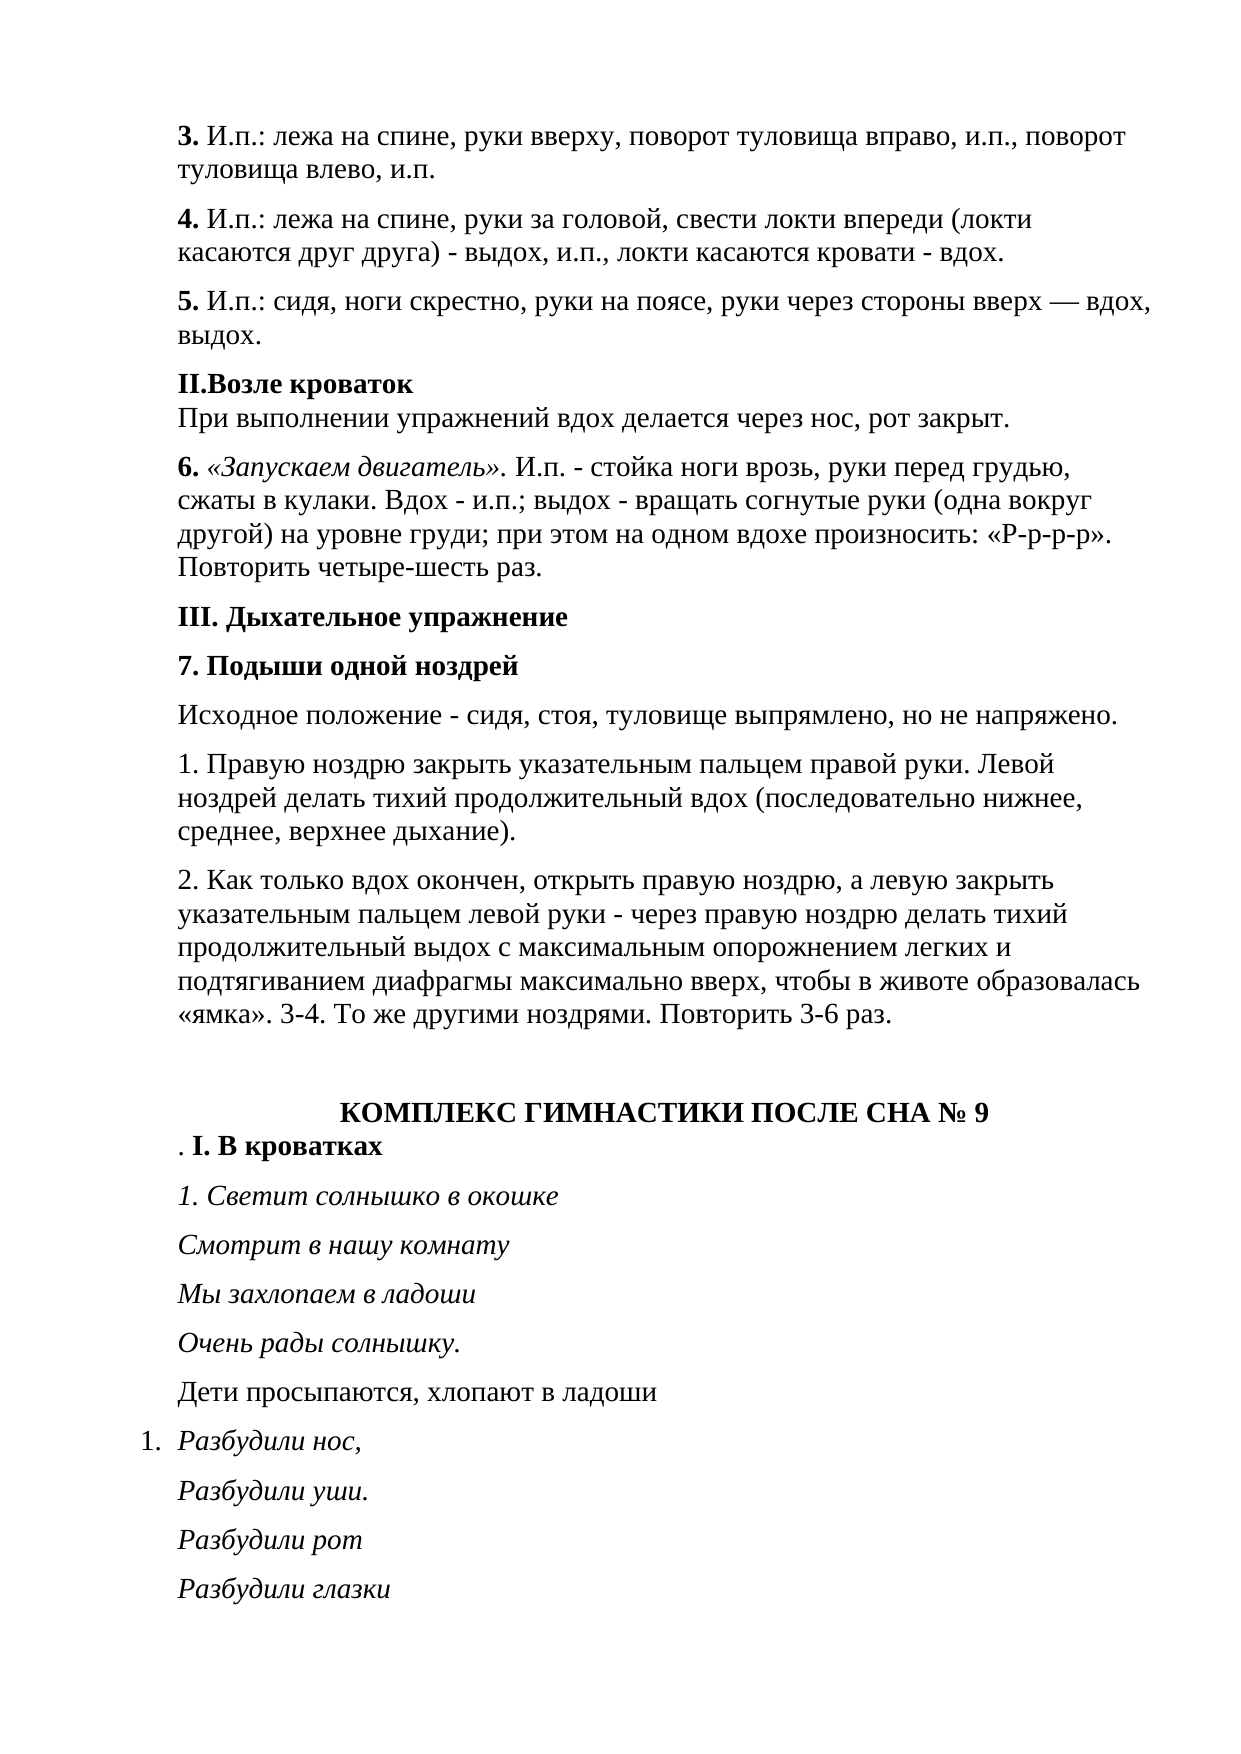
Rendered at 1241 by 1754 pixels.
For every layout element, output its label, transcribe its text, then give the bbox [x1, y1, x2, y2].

text КОМПЛЕКС ГИМНАСТИКИ ПОСЛЕ СНА № 9 [177, 1095, 1152, 1128]
text Исходное положение - сидя, стоя, туловище выпрямлено, но не напряжено. [177, 697, 1152, 731]
text . I. В кроватках [177, 1128, 1152, 1162]
text III. Дыхательное упражнение [177, 599, 1152, 632]
text Очень рады солнышку. [177, 1325, 1152, 1359]
text Разбудили уши. [177, 1473, 1152, 1506]
text 2. Как только вдох окончен, открыть правую ноздрю, а левую закрыть указательным пальцем левой руки - через правую ноздрю делать тихий продолжительный выдох с максимальным опорожнением легких и подтягиванием диафрагмы максимально вверх, чтобы в животе образовалась «ямка». 3-4. То же другими ноздрями. Повторить 3-6 раз. [177, 862, 1152, 1030]
text 1. Правую ноздрю закрыть указательным пальцем правой руки. Левой ноздрей делать тихий продолжительный вдох (последовательно нижнее, среднее, верхнее дыхание). [177, 746, 1152, 847]
text 4. И.п.: лежа на спине, руки за головой, свести локти впереди (локти касаются друг друга) - выдох, и.п., локти касаются кровати - вдох. [177, 201, 1152, 268]
text II.Возле кроваток [177, 366, 1152, 400]
list Разбудили нос, [140, 1423, 1152, 1457]
text 1. Светит солнышко в окошке [177, 1178, 1152, 1211]
text 6. «Запускаем двигатель». И.п. - стойка ноги врозь, руки перед грудью, сжаты в кулаки. Вдох - и.п.; выдох - вращать согнутые руки (одна вокруг другой) на уровне груди; при этом на одном вдохе произносить: «Р-р-р-р». Повторить четыре-шесть раз. [177, 449, 1152, 583]
text Разбудили рот [177, 1522, 1152, 1555]
text Дети просыпаются, хлопают в ладоши [177, 1374, 1152, 1408]
text 7. Подыши одной ноздрей [177, 648, 1152, 681]
text Разбудили глазки [177, 1571, 1152, 1604]
text При выполнении упражнений вдох делается через нос, рот закрыт. [177, 400, 1152, 433]
text 3. И.п.: лежа на спине, руки вверху, поворот туловища вправо, и.п., поворот туловища влево, и.п. [177, 118, 1152, 185]
text 5. И.п.: сидя, ноги скрестно, руки на поясе, руки через стороны вверх — вдох, выдох. [177, 283, 1152, 351]
text Мы захлопаем в ладоши [177, 1276, 1152, 1309]
text Смотрит в нашу комнату [177, 1227, 1152, 1260]
